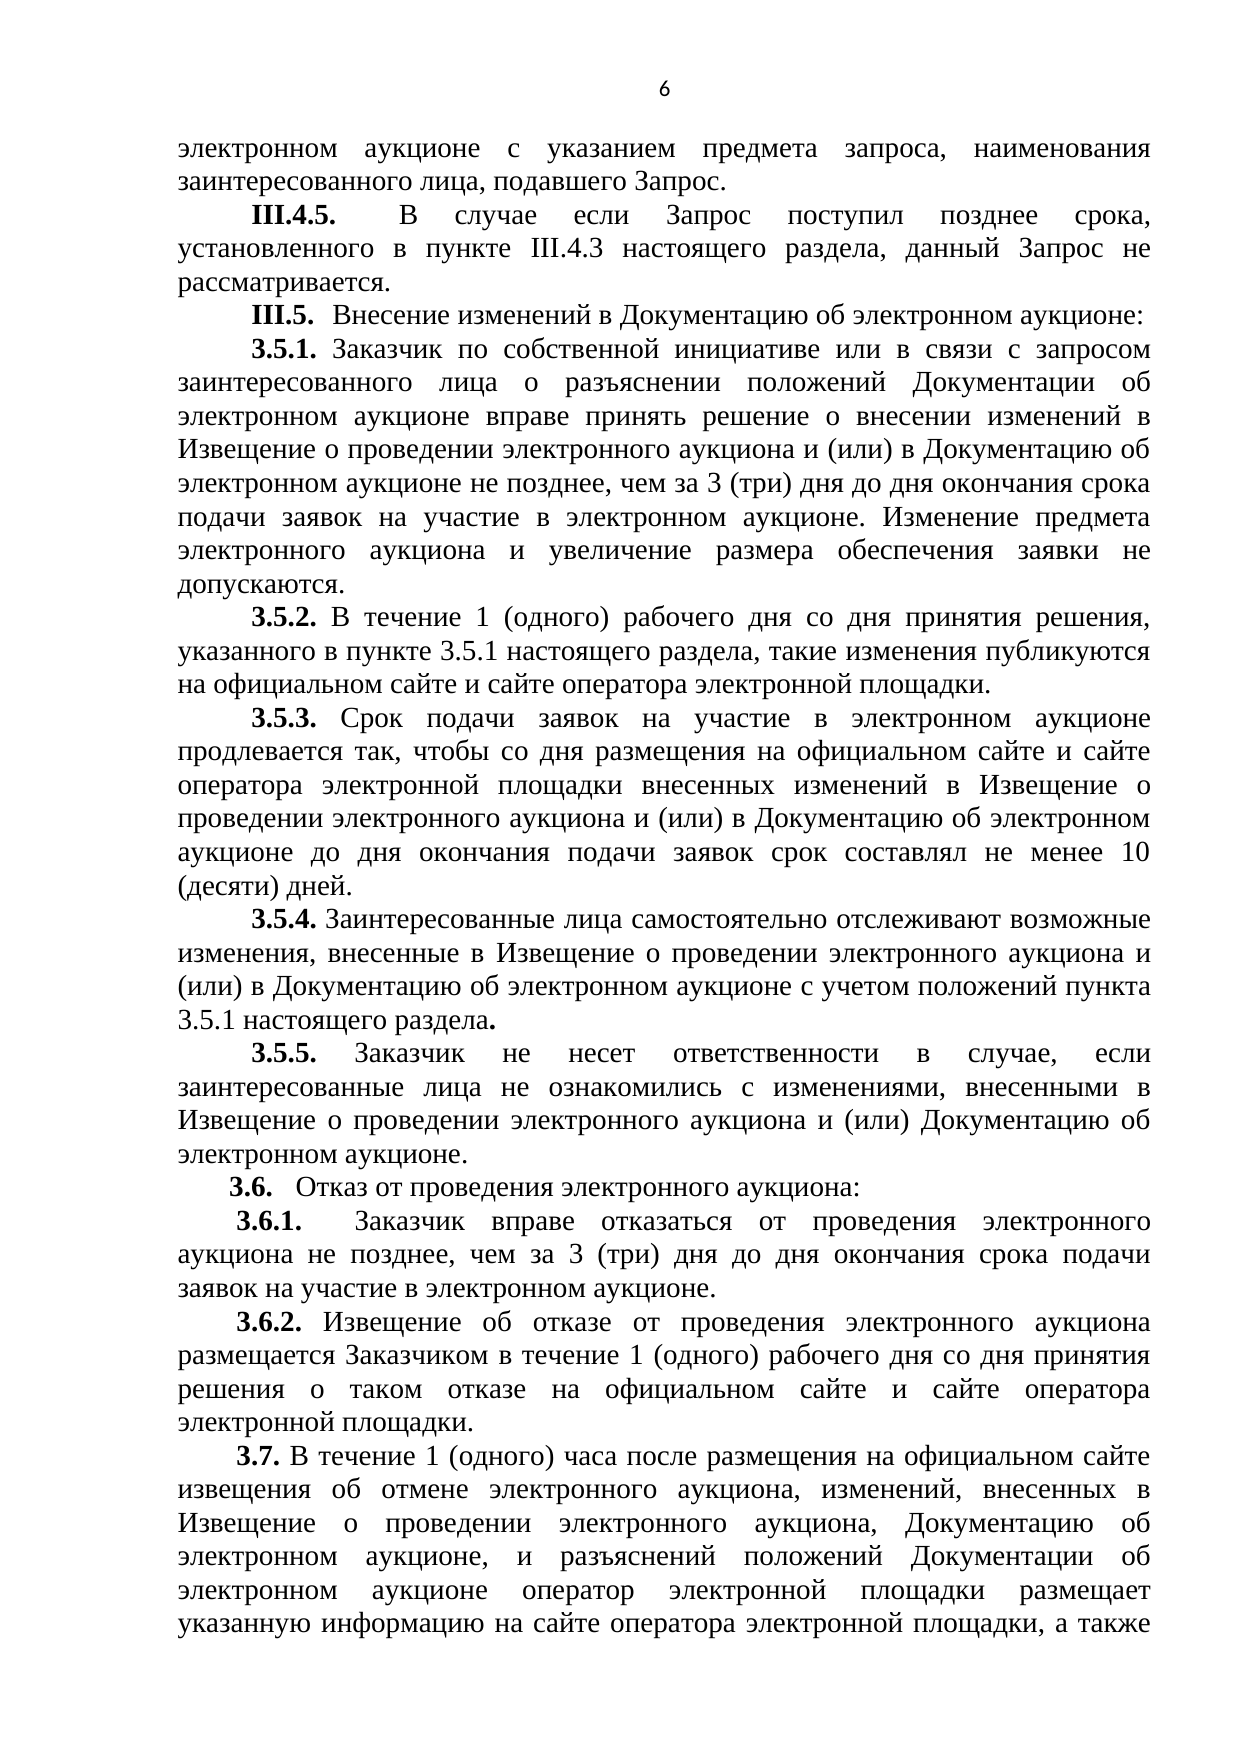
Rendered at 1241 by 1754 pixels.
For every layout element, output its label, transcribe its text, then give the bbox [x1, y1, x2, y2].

subtitle В случае если Запрос поступил позднее срока, установленного в пункте 3.4.3 настоящего раздела, данный Запрос не рассматривается. [177, 197, 1152, 297]
subtitle 3.5.3. Срок подачи заявок на участие в электронном аукционе продлевается так, чтобы со дня размещения на официальном сайте и сайте оператора электронной площадки внесенных изменений в Извещение о проведении электронного аукциона и (или) в Документацию об электронном аукционе до дня окончания подачи заявок срок составлял не менее 10 (десяти) дней. [177, 700, 1152, 901]
subtitle 3.5.5. Заказчик не несет ответственности в случае, если заинтересованные лица не ознакомились с изменениями, внесенными в Извещение о проведении электронного аукциона и (или) Документацию об электронном аукционе. [177, 1035, 1152, 1169]
subtitle 3.6.2. Извещение об отказе от проведения электронного аукциона размещается Заказчиком в течение 1 (одного) рабочего дня со дня принятия решения о таком отказе на официальном сайте и сайте оператора электронной площадки. [177, 1304, 1152, 1438]
subtitle 3.5.1. Заказчик по собственной инициативе или в связи с запросом заинтересованного лица о разъяснении положений Документации об электронном аукционе вправе принять решение о внесении изменений в Извещение о проведении электронного аукциона и (или) в Документацию об электронном аукционе не позднее, чем за 3 (три) дня до дня окончания срока подачи заявок на участие в электронном аукционе. Изменение предмета электронного аукциона и увеличение размера обеспечения заявки не допускаются. [177, 331, 1152, 599]
subtitle 3.5.2. В течение 1 (одного) рабочего дня со дня принятия решения, указанного в пункте 3.5.1 настоящего раздела, такие изменения публикуются на официальном сайте и сайте оператора электронной площадки. [177, 599, 1152, 700]
subtitle Отказ от проведения электронного аукциона: [229, 1169, 1152, 1203]
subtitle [177, 130, 1152, 197]
subtitle Заинтересованные лица самостоятельно отслеживают возможные изменения, внесенные в Извещение о проведении электронного аукциона и (или) в Документацию об электронном аукционе с учетом положений пункта 3.5.1 настоящего раздела. [177, 901, 1152, 1035]
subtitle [177, 1438, 1152, 1639]
subtitle Заказчик вправе отказаться от проведения электронного аукциона не позднее, чем за 3 (три) дня до дня окончания срока подачи заявок на участие в электронном аукционе. [177, 1203, 1152, 1304]
subtitle Внесение изменений в Документацию об электронном аукционе: [177, 297, 1152, 331]
